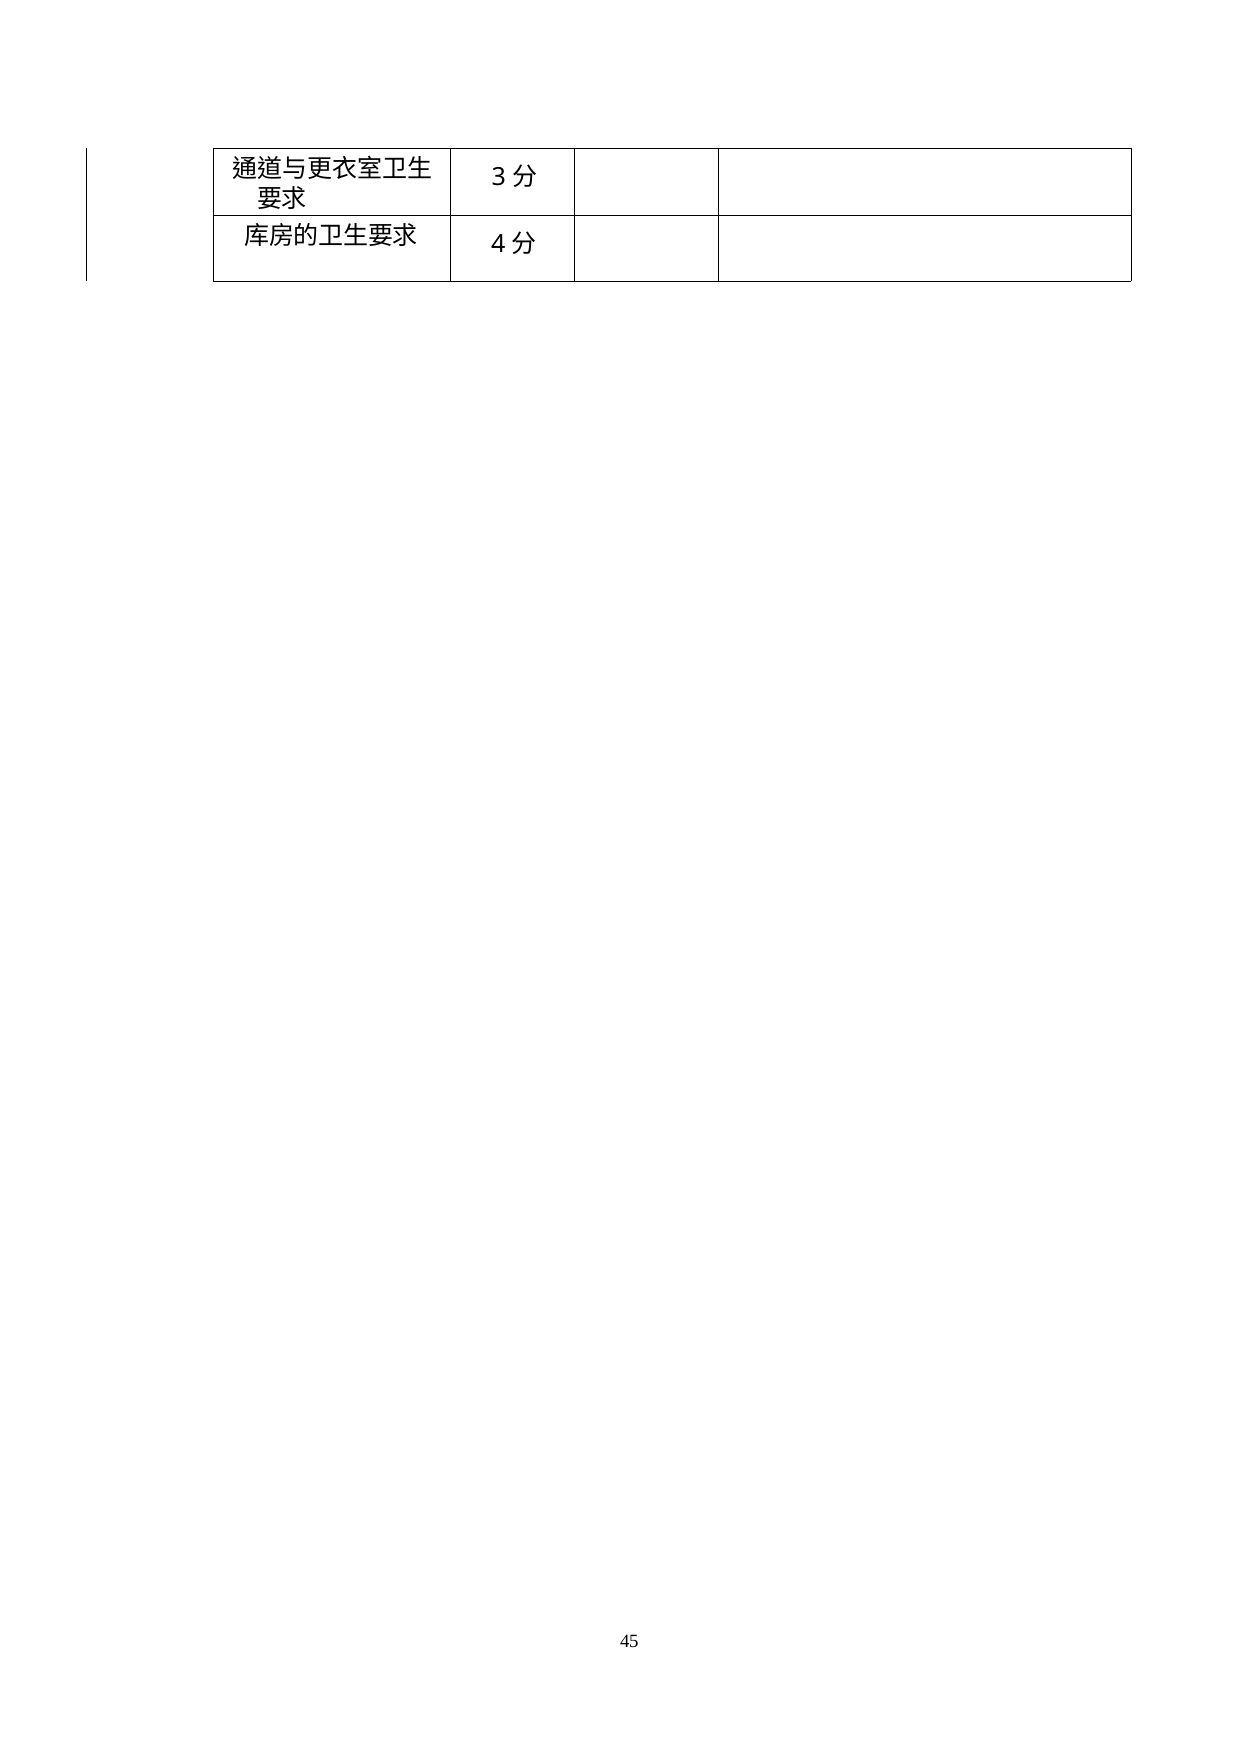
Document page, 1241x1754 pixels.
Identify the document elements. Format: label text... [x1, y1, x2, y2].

table_cell [719, 216, 1131, 281]
table_cell 库房的卫生要求 [214, 216, 450, 281]
table_cell [575, 216, 718, 281]
table_cell [719, 149, 1131, 215]
table_cell 4 分 [451, 216, 574, 281]
table_cell 3 分 [451, 149, 574, 215]
table_cell 通道与更衣室卫生要求 [214, 149, 450, 215]
table_cell [575, 149, 718, 215]
